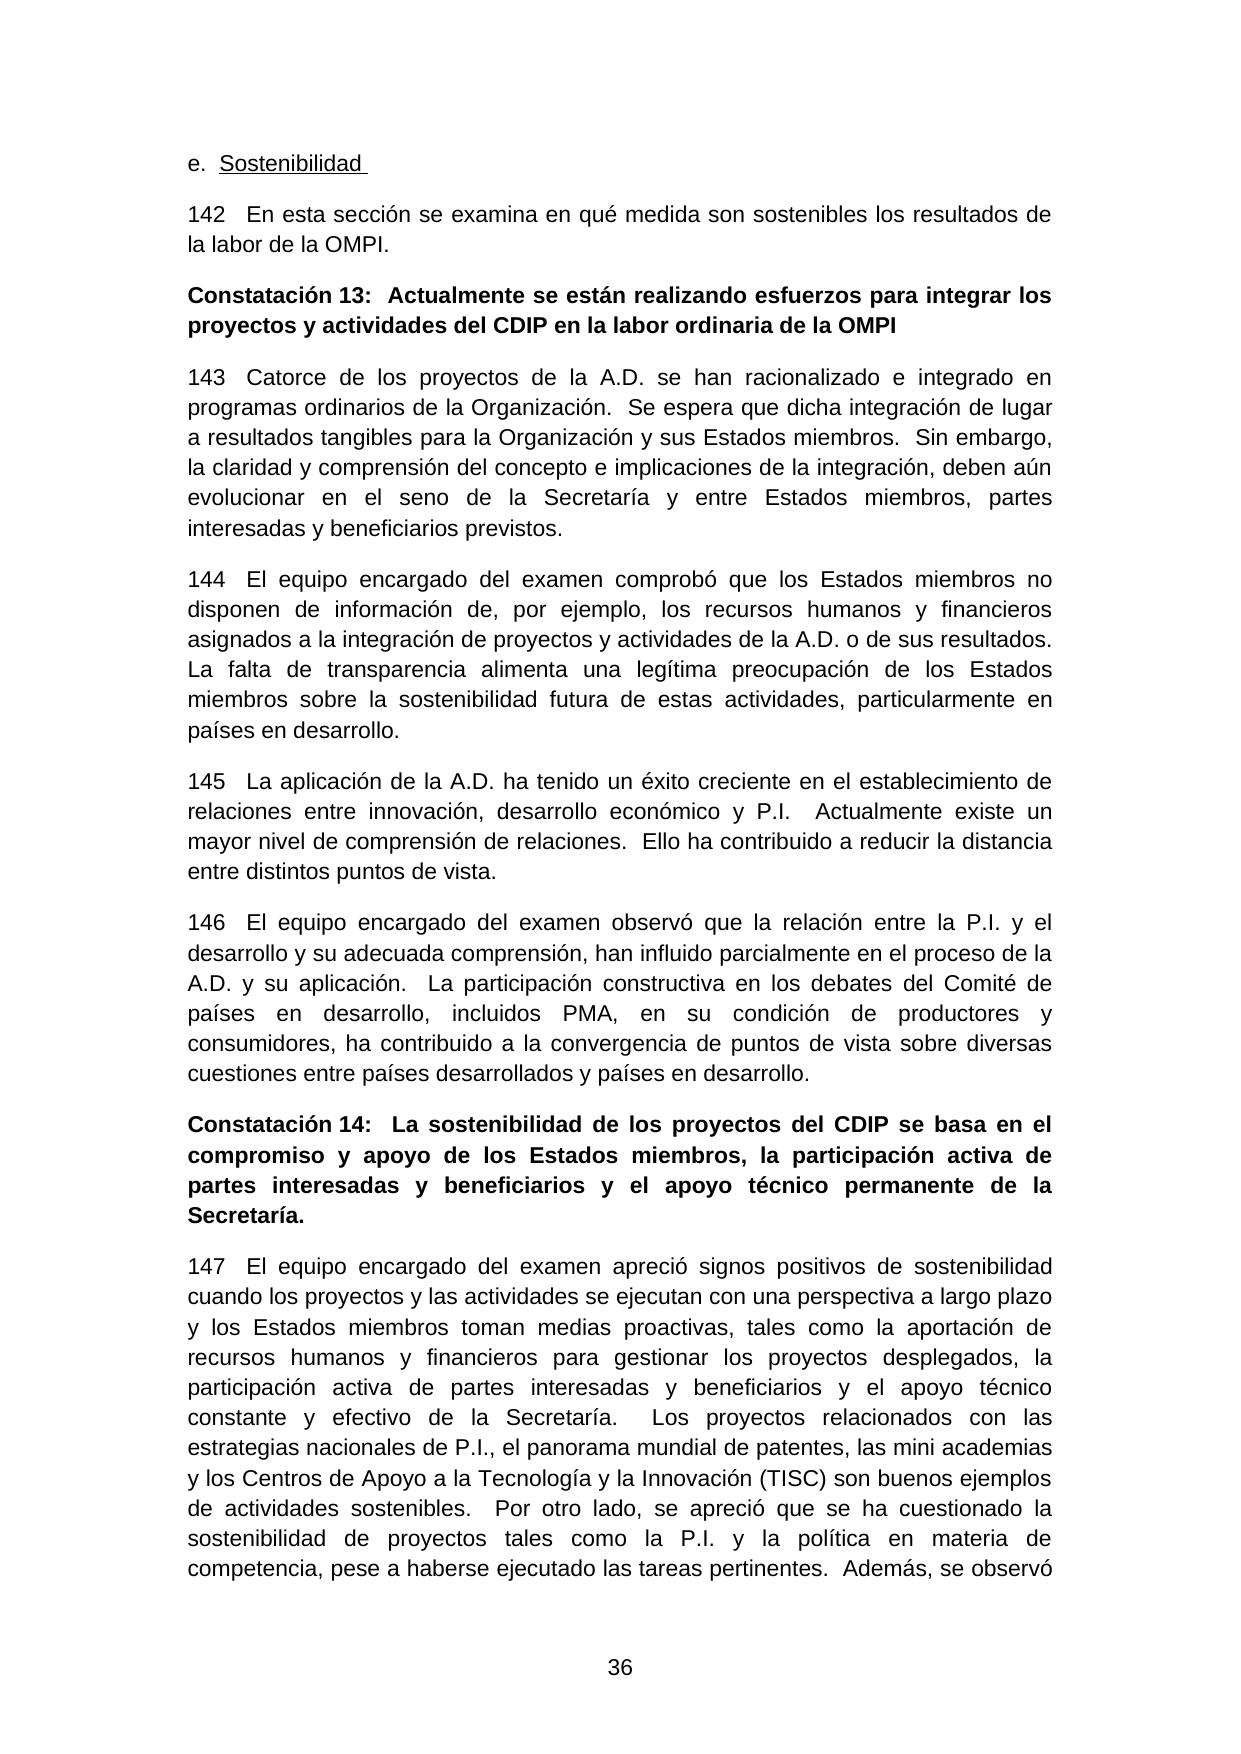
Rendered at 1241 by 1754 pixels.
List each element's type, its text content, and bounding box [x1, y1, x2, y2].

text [187, 1253, 1053, 1582]
text Constatación 14: La sostenibilidad de los proyectos del CDIP se basa en el compromiso y apoyo de los Estados miembros, la participación activa de partes interesadas y beneficiarios y el apoyo técnico permanente de la Secretaría. [187, 1111, 1053, 1228]
text e. Sostenibilidad [187, 150, 1053, 176]
text El equipo encargado del examen observó que la relación entre la P.I. y el desarrollo y su adecuada comprensión, han influido parcialmente en el proceso de la A.D. y su aplicación. La participación constructiva en los debates del Comité de países en desarrollo, incluidos PMA, en su condición de productores y consumidores, ha contribuido a la convergencia de puntos de vista sobre diversas cuestiones entre países desarrollados y países en desarrollo. [187, 909, 1053, 1087]
text La aplicación de la A.D. ha tenido un éxito creciente en el establecimiento de relaciones entre innovación, desarrollo económico y P.I. Actualmente existe un mayor nivel de comprensión de relaciones. Ello ha contribuido a reducir la distancia entre distintos puntos de vista. [187, 768, 1053, 885]
text Constatación 13: Actualmente se están realizando esfuerzos para integrar los proyectos y actividades del CDIP en la labor ordinaria de la OMPI [187, 282, 1053, 339]
text En esta sección se examina en qué medida son sostenibles los resultados de la labor de la OMPI. [187, 201, 1053, 258]
text El equipo encargado del examen comprobó que los Estados miembros no disponen de información de, por ejemplo, los recursos humanos y financieros asignados a la integración de proyectos y actividades de la A.D. o de sus resultados. La falta de transparencia alimenta una legítima preocupación de los Estados miembros sobre la sostenibilidad futura de estas actividades, particularmente en países en desarrollo. [187, 566, 1053, 743]
text Catorce de los proyectos de la A.D. se han racionalizado e integrado en programas ordinarios de la Organización. Se espera que dicha integración de lugar a resultados tangibles para la Organización y sus Estados miembros. Sin embargo, la claridad y comprensión del concepto e implicaciones de la integración, deben aún evolucionar en el seno de la Secretaría y entre Estados miembros, partes interesadas y beneficiarios previstos. [187, 363, 1053, 541]
